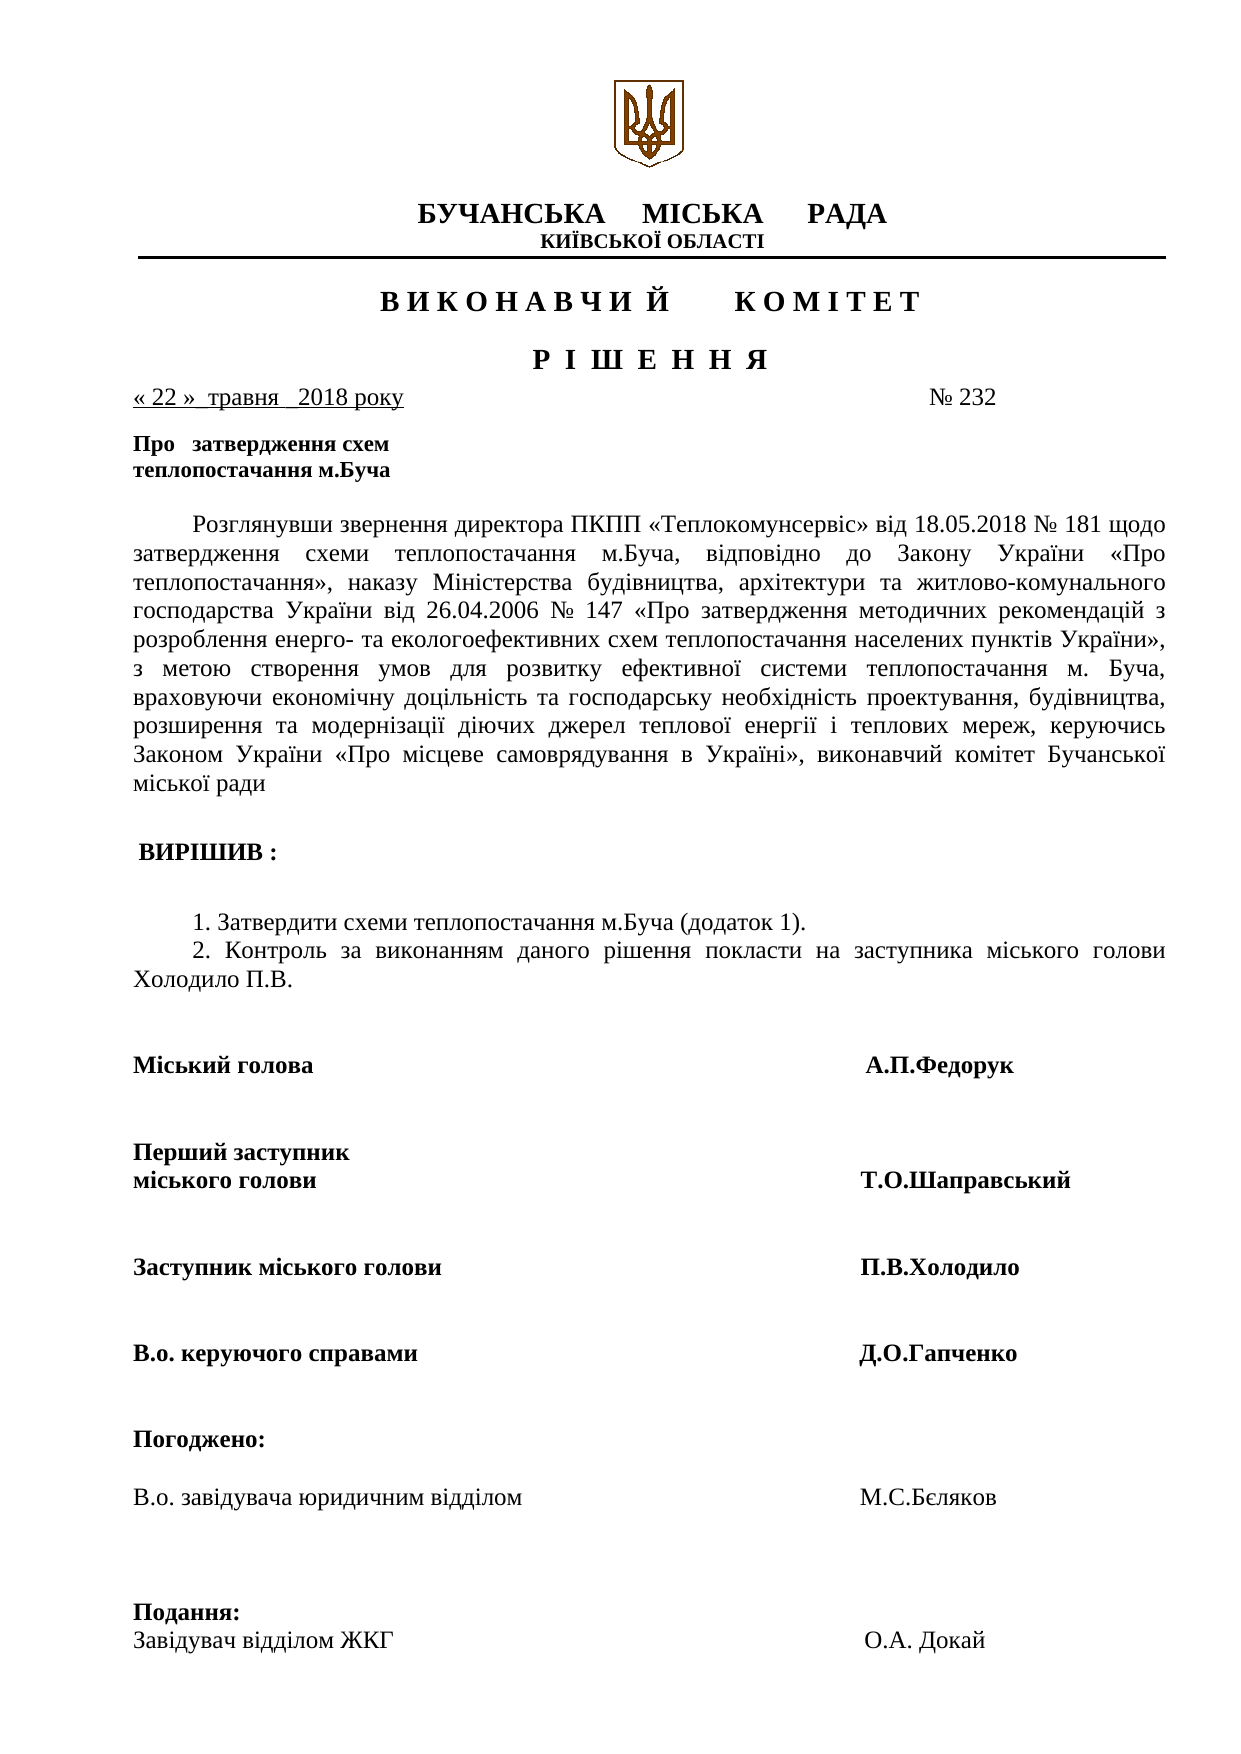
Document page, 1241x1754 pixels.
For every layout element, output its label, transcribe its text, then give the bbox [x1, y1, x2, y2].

title міського голови Т.О.Шаправський [133, 1166, 1166, 1194]
text 1. Затвердити схеми теплопостачання м.Буча (додаток 1). [133, 907, 1166, 936]
subtitle Подання: [133, 1597, 1166, 1626]
title Погоджено: [133, 1424, 1166, 1453]
title Міський голова А.П.Федорук [133, 1051, 1166, 1079]
text теплопостачання м.Буча [133, 456, 1166, 483]
subtitle КИЇВСЬКОЇ ОБЛАСТІ [138, 229, 1166, 256]
text « 22 »_травня _2018 року № 232 [133, 382, 1166, 411]
text Розглянувши звернення директора ПКПП «Теплокомунсервіс» від 18.05.2018 № 181 щодо затвердження схеми теплопостачання м.Буча, відповідно до Закону України «Про теплопостачання», наказу Міністерства будівництва, архітектури та житлово-комунального господарства України від 26.04.2006 № 147 «Про затвердження методичних рекомендацій з розроблення енерго- та екологоефективних схем теплопостачання населених пунктів України», з метою створення умов для розвитку ефективної системи теплопостачання м. Буча, враховуючи економічну доцільність та господарську необхідність проектування, будівництва, розширення та модернізації діючих джерел теплової енергії і теплових мереж, керуючись Законом України «Про місцеве самоврядування в Україні», виконавчий комітет Бучанської міської ради [133, 509, 1166, 797]
title Перший заступник [133, 1137, 1166, 1166]
title В.о. завідувача юридичним відділом М.С.Бєляков [133, 1482, 1166, 1539]
subtitle ВИРІШИВ : [138, 837, 1166, 866]
text Про затвердження схем [133, 430, 1166, 456]
title Заступник міського голови П.В.Холодило [133, 1252, 1166, 1281]
picture [607, 74, 692, 172]
subtitle Р І Ш Е Н Н Я [133, 342, 1166, 376]
subtitle Завідувач відділом ЖКГ О.А. Докай [133, 1626, 1166, 1654]
title В.о. керуючого справами Д.О.Гапченко [133, 1338, 1166, 1367]
text БУЧАНСЬКА МІСЬКА РАДА [138, 196, 1166, 229]
subtitle В И К О Н А В Ч И Й К О М І Т Е Т [133, 284, 1166, 317]
text 2. Контроль за виконанням даного рішення покласти на заступника міського голови Холодило П.В. [133, 936, 1166, 993]
